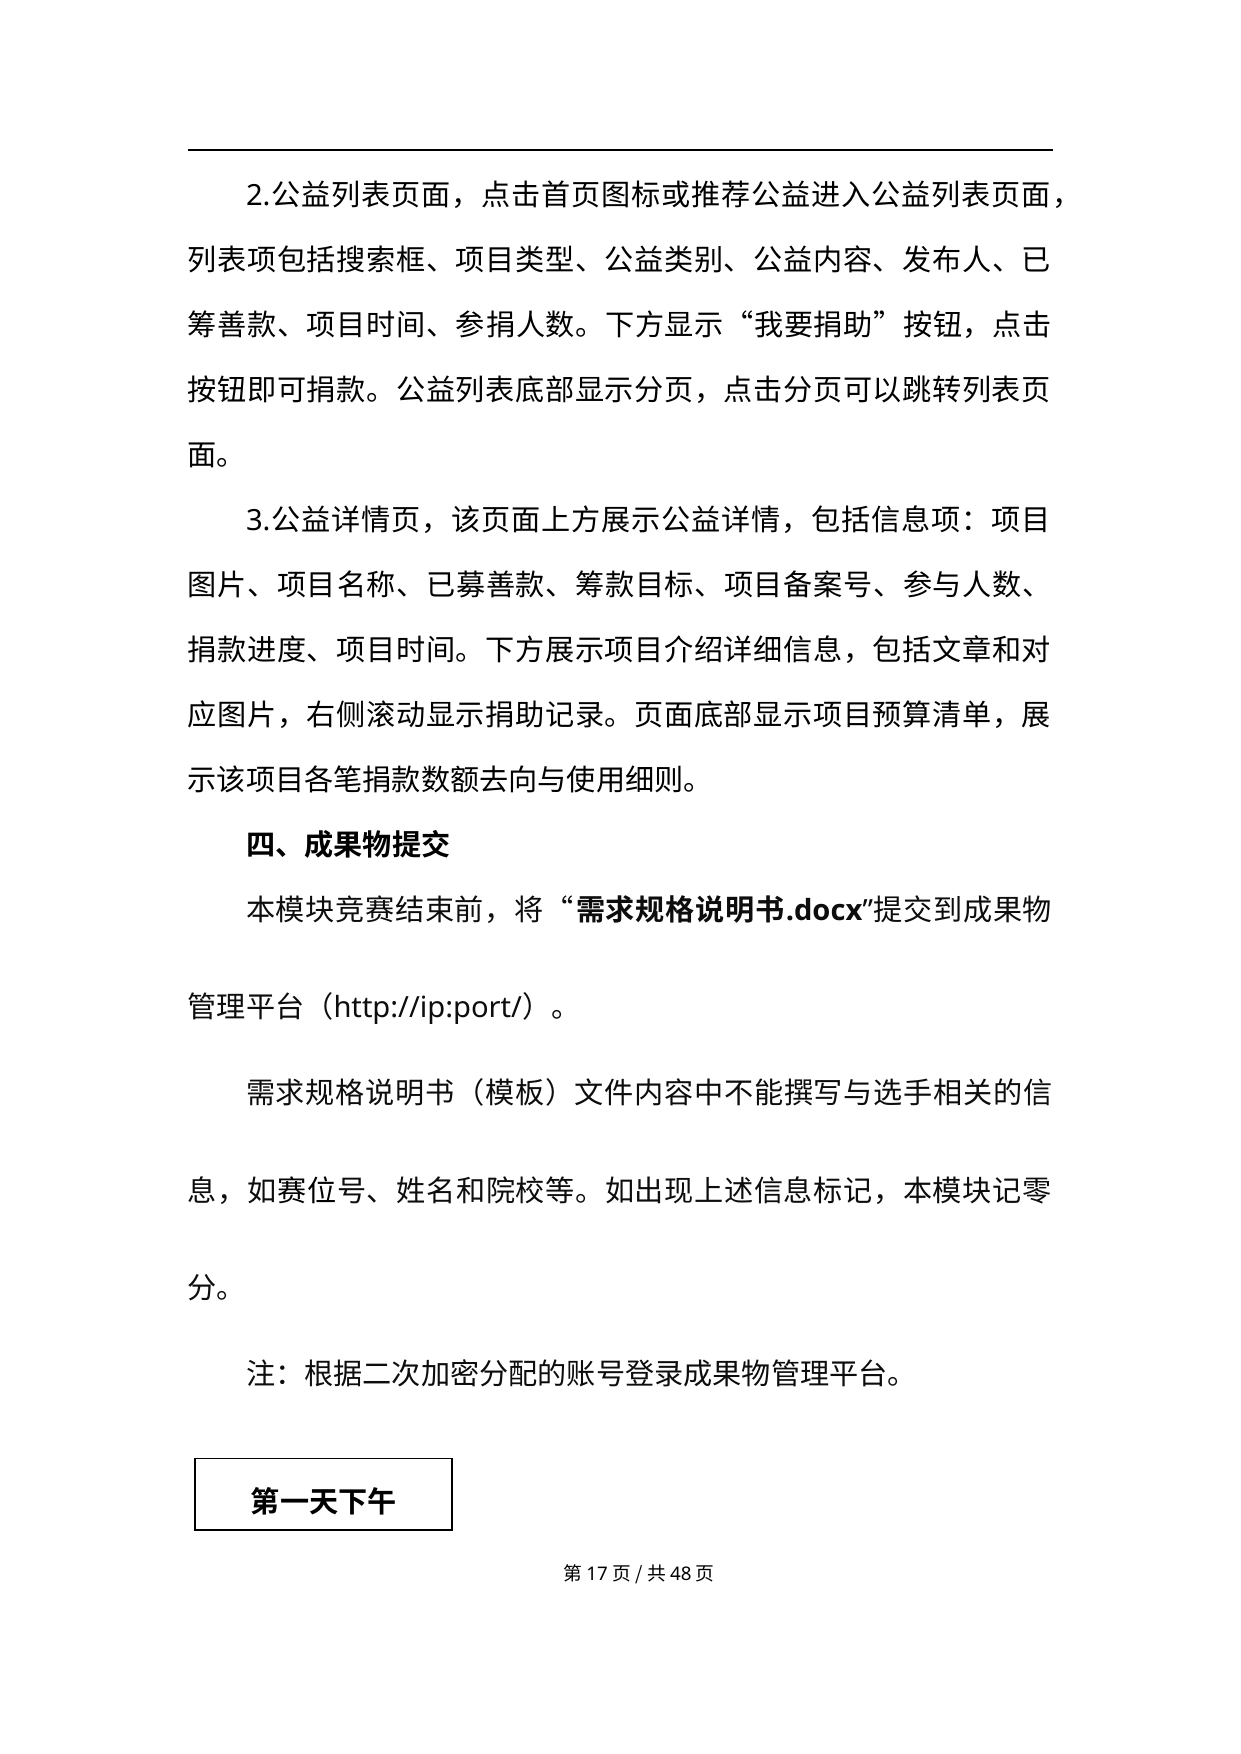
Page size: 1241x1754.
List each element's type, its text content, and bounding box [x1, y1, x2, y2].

text 3.公益详情页，该页面上方展示公益详情，包括信息项：项目图片、项目名称、已募善款、筹款目标、项目备案号、参与人数、捐款进度、项目时间。下方展示项目介绍详细信息，包括文章和对应图片，右侧滚动显示捐助记录。页面底部显示项目预算清单，展示该项目各笔捐款数额去向与使用细则。 [187, 485, 1053, 810]
text 2.公益列表页面，点击首页图标或推荐公益进入公益列表页面，列表项包括搜索框、项目类型、公益类别、公益内容、发布人、已筹善款、项目时间、参捐人数。下方显示“我要捐助”按钮，点击按钮即可捐款。公益列表底部显示分页，点击分页可以跳转列表页面。 [187, 160, 1053, 485]
text 需求规格说明书（模板）文件内容中不能撰写与选手相关的信息，如赛位号、姓名和院校等。如出现上述信息标记，本模块记零分。 [187, 1058, 1053, 1318]
subtitle 四、成果物提交 [187, 810, 1053, 875]
text 注：根据二次加密分配的账号登录成果物管理平台。 [187, 1339, 1053, 1404]
text 本模块竞赛结束前，将“需求规格说明书.docx”提交到成果物管理平台（http://ip:port/）。 [187, 875, 1053, 1037]
